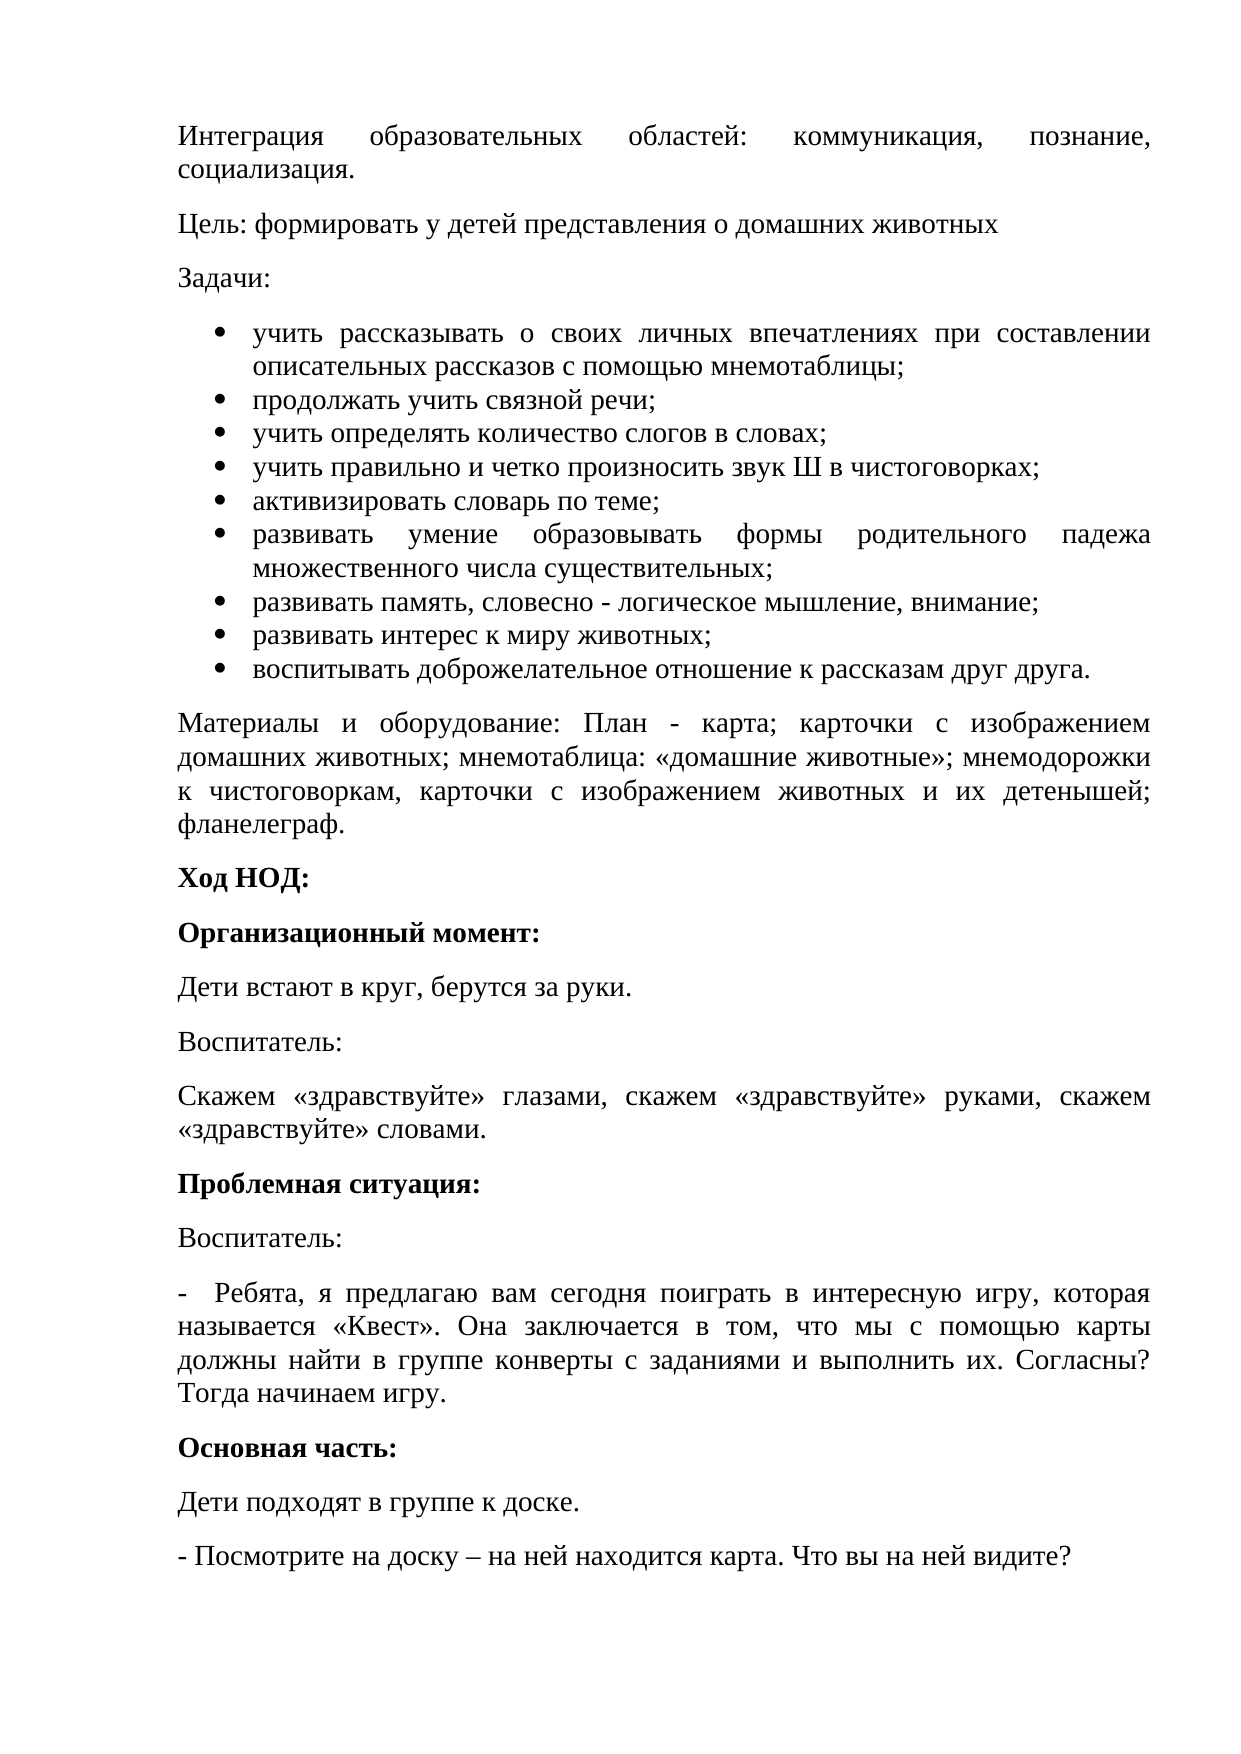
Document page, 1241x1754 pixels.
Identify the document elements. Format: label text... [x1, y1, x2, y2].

text Ход НОД: [177, 861, 1152, 894]
list развивать память, словесно - логическое мышление, внимание; [215, 584, 1152, 617]
text Воспитатель: [177, 1220, 1152, 1254]
list продолжать учить связной речи; [215, 382, 1152, 416]
text Воспитатель: [177, 1024, 1152, 1057]
text Проблемная ситуация: [177, 1166, 1152, 1199]
text - Ребята, я предлагаю вам сегодня поиграть в интересную игру, которая называется «Квест». Она заключается в том, что мы с помощью карты должны найти в группе конверты с заданиями и выполнить их. Согласны? Тогда начинаем игру. [177, 1275, 1152, 1409]
text Дети встают в круг, берутся за руки. [177, 969, 1152, 1003]
text Интеграция образовательных областей: коммуникация, познание, социализация. [177, 118, 1152, 185]
list активизировать словарь по теме; [215, 483, 1152, 517]
text Материалы и оборудование: План - карта; карточки с изображением домашних животных; мнемотаблица: «домашние животные»; мнемодорожки к чистоговоркам, карточки с изображением животных и их детенышей; фланелеграф. [177, 706, 1152, 840]
list развивать интерес к миру животных; [215, 617, 1152, 651]
list развивать умение образовывать формы родительного падежа множественного числа существительных; [215, 517, 1152, 584]
text Основная часть: [177, 1430, 1152, 1463]
list учить определять количество слогов в словах; [215, 416, 1152, 449]
text Дети подходят в группе к доске. [177, 1484, 1152, 1518]
text Скажем «здравствуйте» глазами, скажем «здравствуйте» руками, скажем «здравствуйте» словами. [177, 1078, 1152, 1145]
list учить правильно и четко произносить звук Ш в чистоговорках; [215, 449, 1152, 483]
list учить рассказывать о своих личных впечатлениях при составлении описательных рассказов с помощью мнемотаблицы; [215, 315, 1152, 382]
text Организационный момент: [177, 915, 1152, 948]
text Цель: формировать у детей представления о домашних животных [177, 206, 1152, 239]
text - Посмотрите на доску – на ней находится карта. Что вы на ней видите? [177, 1538, 1152, 1572]
text Задачи: [177, 260, 1152, 294]
list воспитывать доброжелательное отношение к рассказам друг друга. [215, 651, 1152, 685]
